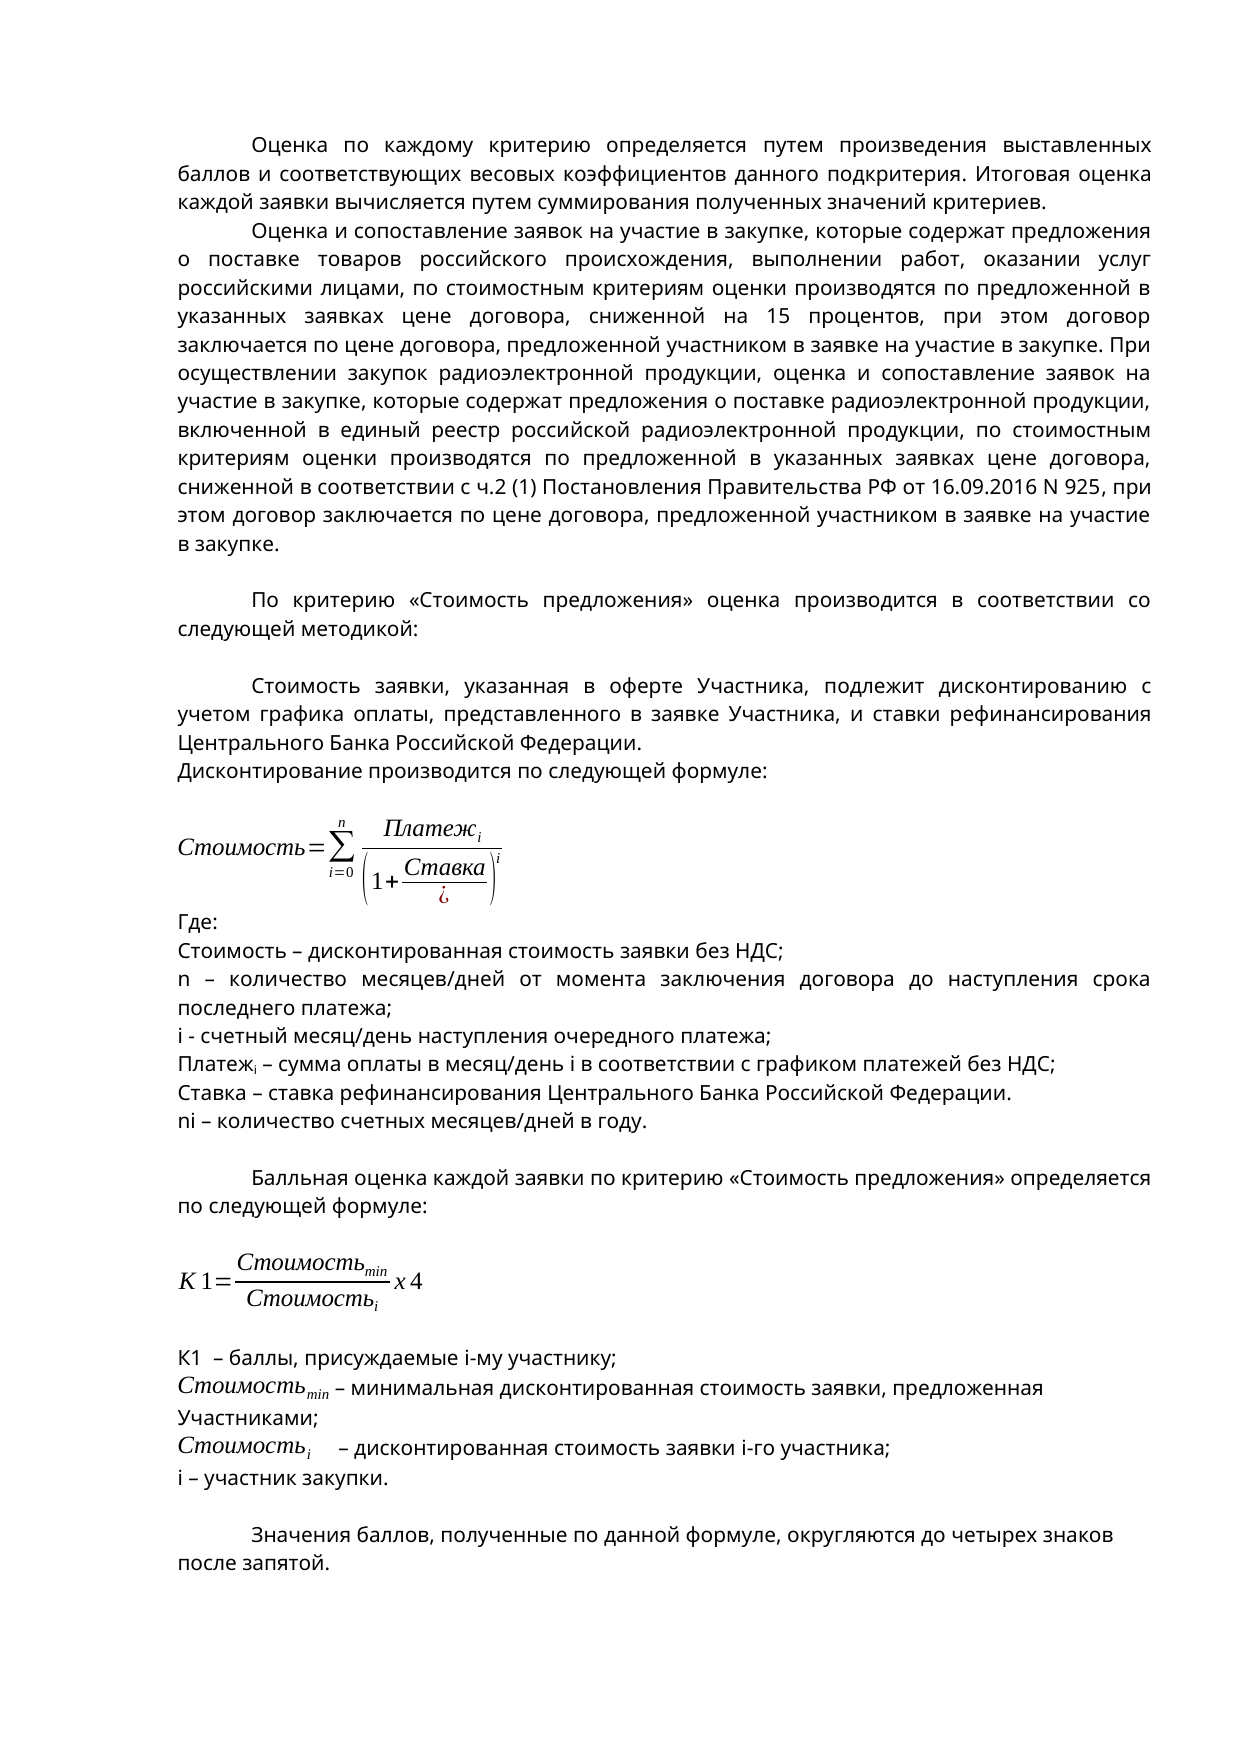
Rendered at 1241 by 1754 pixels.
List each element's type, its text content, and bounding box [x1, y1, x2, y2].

text Оценка и сопоставление заявок на участие в закупке, которые содержат предложения о поставке товаров российского происхождения, выполнении работ, оказании услуг российскими лицами, по стоимостным критериям оценки производятся по предложенной в указанных заявках цене договора, сниженной на 15 процентов, при этом договор заключается по цене договора, предложенной участником в заявке на участие в закупке. При осуществлении закупок радиоэлектронной продукции, оценка и сопоставление заявок на участие в закупке, которые содержат предложения о поставке радиоэлектронной продукции, включенной в единый реестр российской радиоэлектронной продукции, по стоимостным критериям оценки производятся по предложенной в указанных заявках цене договора, сниженной в соответствии с ч.2 (1) Постановления Правительства РФ от 16.09.2016 N 925, при этом договор заключается по цене договора, предложенной участником в заявке на участие в закупке. [177, 216, 1152, 557]
text Балльная оценка каждой заявки по критерию «Стоимость предложения» определяется по следующей формуле: [177, 1163, 1152, 1220]
text Ставка – ставка рефинансирования Центрального Банка Российской Федерации. [177, 1078, 1152, 1106]
text Дисконтирование производится по следующей формуле: [177, 756, 1152, 785]
text – дисконтированная стоимость заявки i-го участника; [177, 1432, 1152, 1463]
text ni – количество счетных месяцев/дней в году. [177, 1106, 1152, 1135]
text – минимальная дисконтированная стоимость заявки, предложенная Участниками; [177, 1372, 1152, 1432]
text i - счетный месяц/день наступления очередного платежа; [177, 1021, 1152, 1049]
text Стоимость заявки, указанная в оферте Участника, подлежит дисконтированию с учетом графика оплаты, представленного в заявке Участника, и ставки рефинансирования Центрального Банка Российской Федерации. [177, 671, 1152, 756]
text Значения баллов, полученные по данной формуле, округляются до четырех знаков после запятой. [177, 1520, 1152, 1577]
text i – участник закупки. [177, 1463, 1152, 1491]
text По критерию «Стоимость предложения» оценка производится в соответствии со следующей методикой: [177, 586, 1152, 642]
text Оценка по каждому критерию определяется путем произведения выставленных баллов и соответствующих весовых коэффициентов данного подкритерия. Итоговая оценка каждой заявки вычисляется путем суммирования полученных значений критериев. [177, 131, 1152, 216]
text n – количество месяцев/дней от момента заключения договора до наступления срока последнего платежа; [177, 964, 1152, 1021]
text Платежi – сумма оплаты в месяц/день i в соответствии с графиком платежей без НДС; [177, 1049, 1152, 1078]
text К1 – баллы, присуждаемые i-му участнику; [177, 1343, 1152, 1372]
text Стоимость – дисконтированная стоимость заявки без НДС; [177, 936, 1152, 964]
text Где: [177, 907, 1152, 936]
